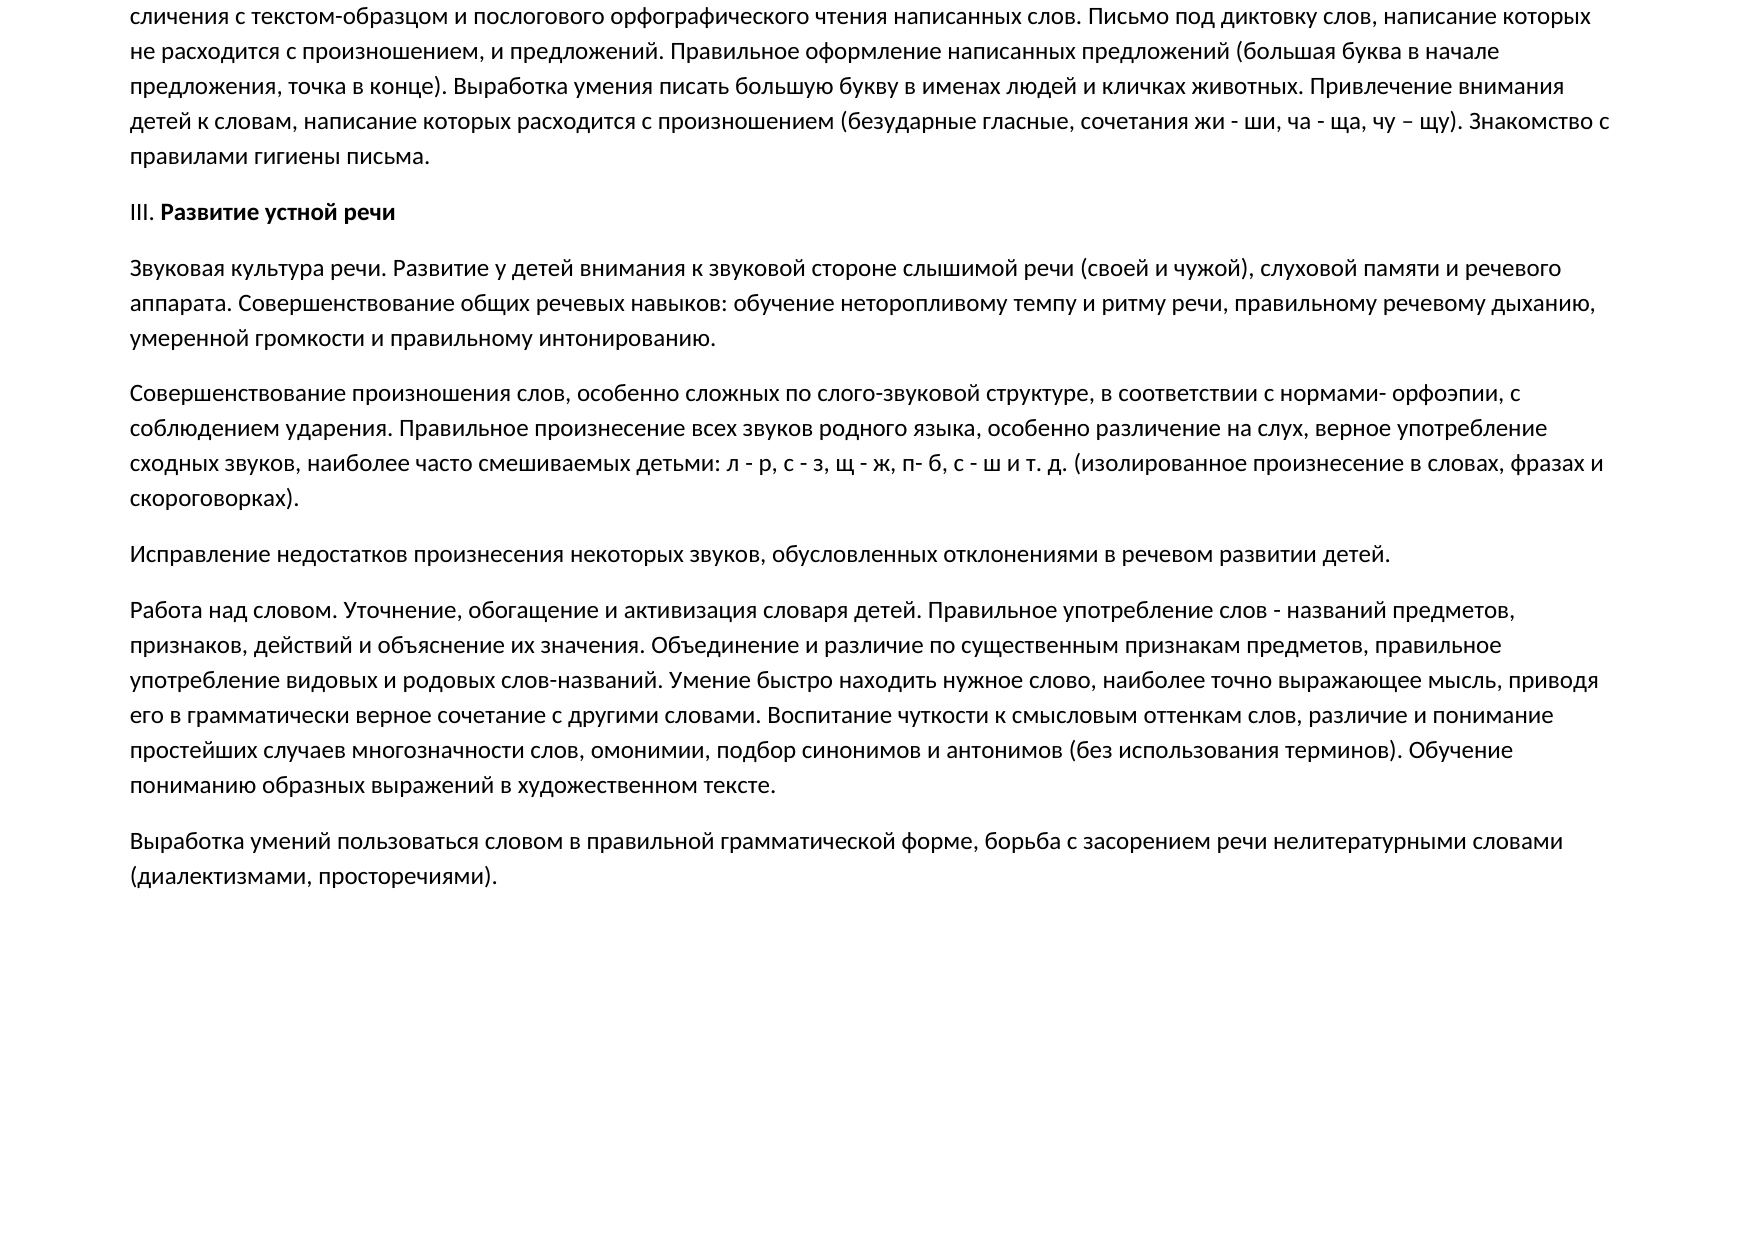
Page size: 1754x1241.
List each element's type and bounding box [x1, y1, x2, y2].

table_cell [118, 0, 1624, 915]
